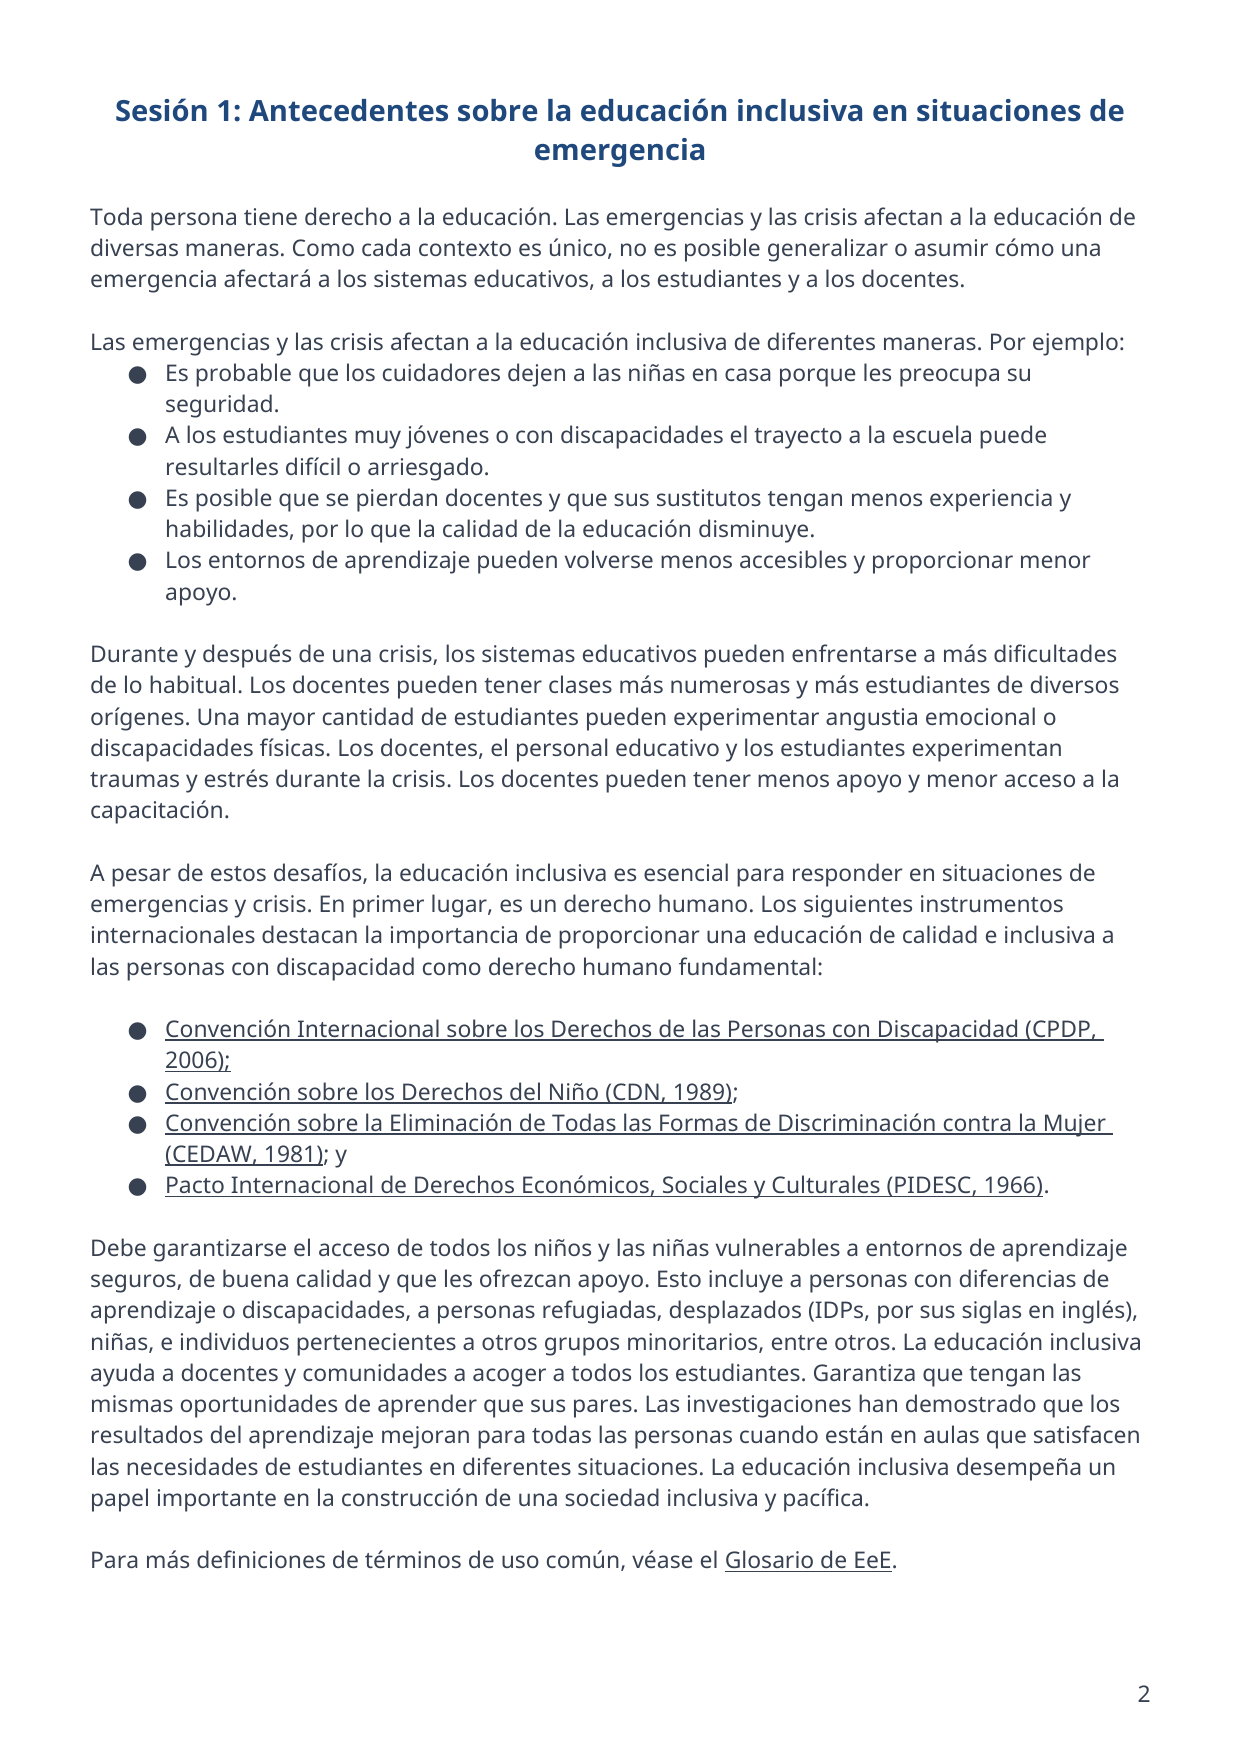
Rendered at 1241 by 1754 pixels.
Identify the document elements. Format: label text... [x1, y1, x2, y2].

list Convención Internacional sobre los Derechos de las Personas con Discapacidad (CPDP, 2006); [127, 1013, 1150, 1076]
list Convención sobre los Derechos del Niño (CDN, 1989); [127, 1076, 1150, 1107]
list A los estudiantes muy jóvenes o con discapacidades el trayecto a la escuela puede resultarles difícil o arriesgado. [127, 419, 1150, 482]
list Es posible que se pierdan docentes y que sus sustitutos tengan menos experiencia y habilidades, por lo que la calidad de la educación disminuye. [127, 482, 1150, 544]
text Las emergencias y las crisis afectan a la educación inclusiva de diferentes maneras. Por ejemplo: [90, 326, 1150, 357]
list Los entornos de aprendizaje pueden volverse menos accesibles y proporcionar menor apoyo. [127, 544, 1150, 607]
list Es probable que los cuidadores dejen a las niñas en casa porque les preocupa su seguridad. [127, 357, 1150, 419]
text Debe garantizarse el acceso de todos los niños y las niñas vulnerables a entornos de aprendizaje seguros, de buena calidad y que les ofrezcan apoyo. Esto incluye a personas con diferencias de aprendizaje o discapacidades, a personas refugiadas, desplazados (IDPs, por sus siglas en inglés), niñas, e individuos pertenecientes a otros grupos minoritarios, entre otros. La educación inclusiva ayuda a docentes y comunidades a acoger a todos los estudiantes. Garantiza que tengan las mismas oportunidades de aprender que sus pares. Las investigaciones han demostrado que los resultados del aprendizaje mejoran para todas las personas cuando están en aulas que satisfacen las necesidades de estudiantes en diferentes situaciones. La educación inclusiva desempeña un papel importante en la construcción de una sociedad inclusiva y pacífica. [90, 1232, 1150, 1513]
text Durante y después de una crisis, los sistemas educativos pueden enfrentarse a más dificultades de lo habitual. Los docentes pueden tener clases más numerosas y más estudiantes de diversos orígenes. Una mayor cantidad de estudiantes pueden experimentar angustia emocional o discapacidades físicas. Los docentes, el personal educativo y los estudiantes experimentan traumas y estrés durante la crisis. Los docentes pueden tener menos apoyo y menor acceso a la capacitación. [90, 638, 1150, 826]
list Pacto Internacional de Derechos Económicos, Sociales y Culturales (PIDESC, 1966). [127, 1169, 1150, 1201]
text Para más definiciones de términos de uso común, véase el Glosario de EeE. [90, 1544, 1150, 1576]
text Toda persona tiene derecho a la educación. Las emergencias y las crisis afectan a la educación de diversas maneras. Como cada contexto es único, no es posible generalizar o asumir cómo una emergencia afectará a los sistemas educativos, a los estudiantes y a los docentes. [90, 201, 1150, 294]
subtitle Sesión 1: Antecedentes sobre la educación inclusiva en situaciones de emergencia [90, 90, 1150, 169]
text A pesar de estos desafíos, la educación inclusiva es esencial para responder en situaciones de emergencias y crisis. En primer lugar, es un derecho humano. Los siguientes instrumentos internacionales destacan la importancia de proporcionar una educación de calidad e inclusiva a las personas con discapacidad como derecho humano fundamental: [90, 857, 1150, 982]
list Convención sobre la Eliminación de Todas las Formas de Discriminación contra la Mujer (CEDAW, 1981); y [127, 1107, 1150, 1169]
